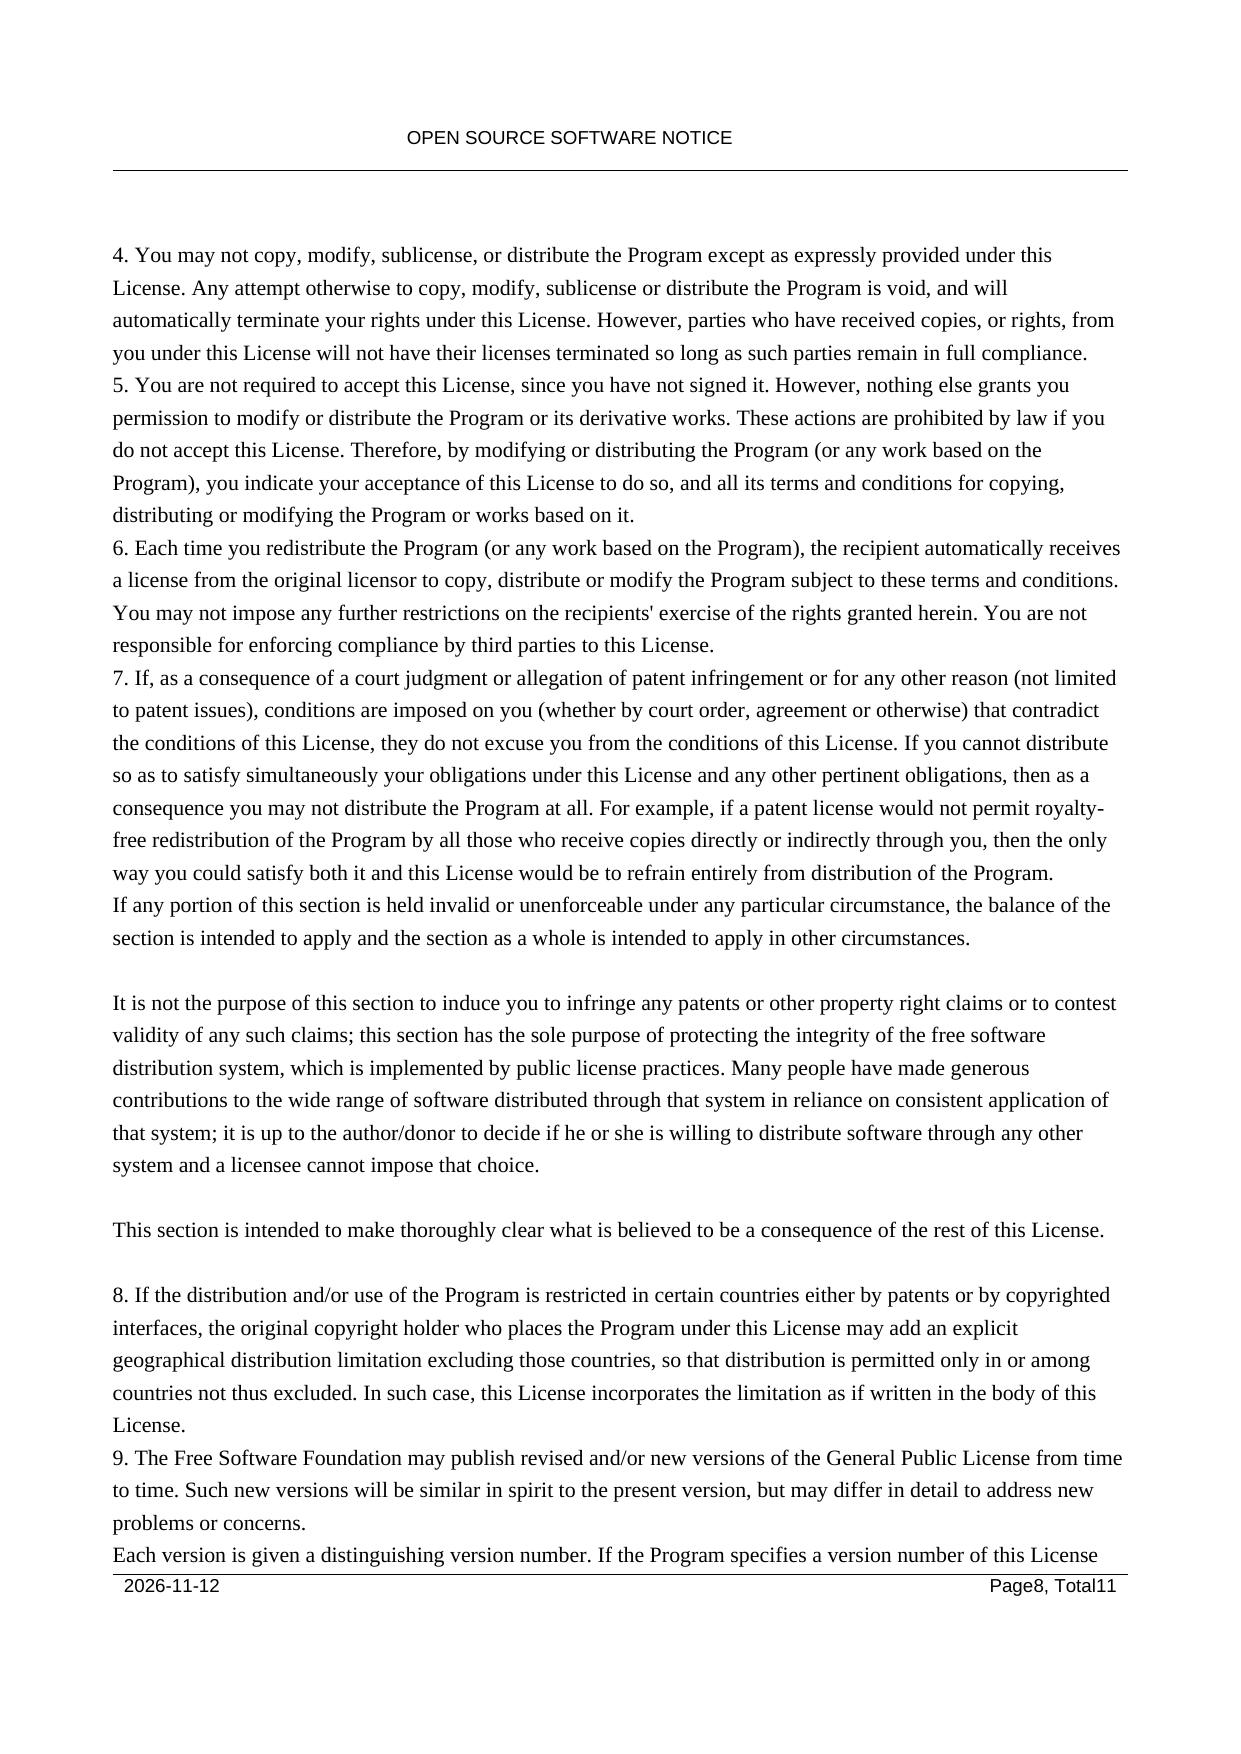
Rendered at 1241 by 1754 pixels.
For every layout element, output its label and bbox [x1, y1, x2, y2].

text [112, 206, 1128, 1571]
